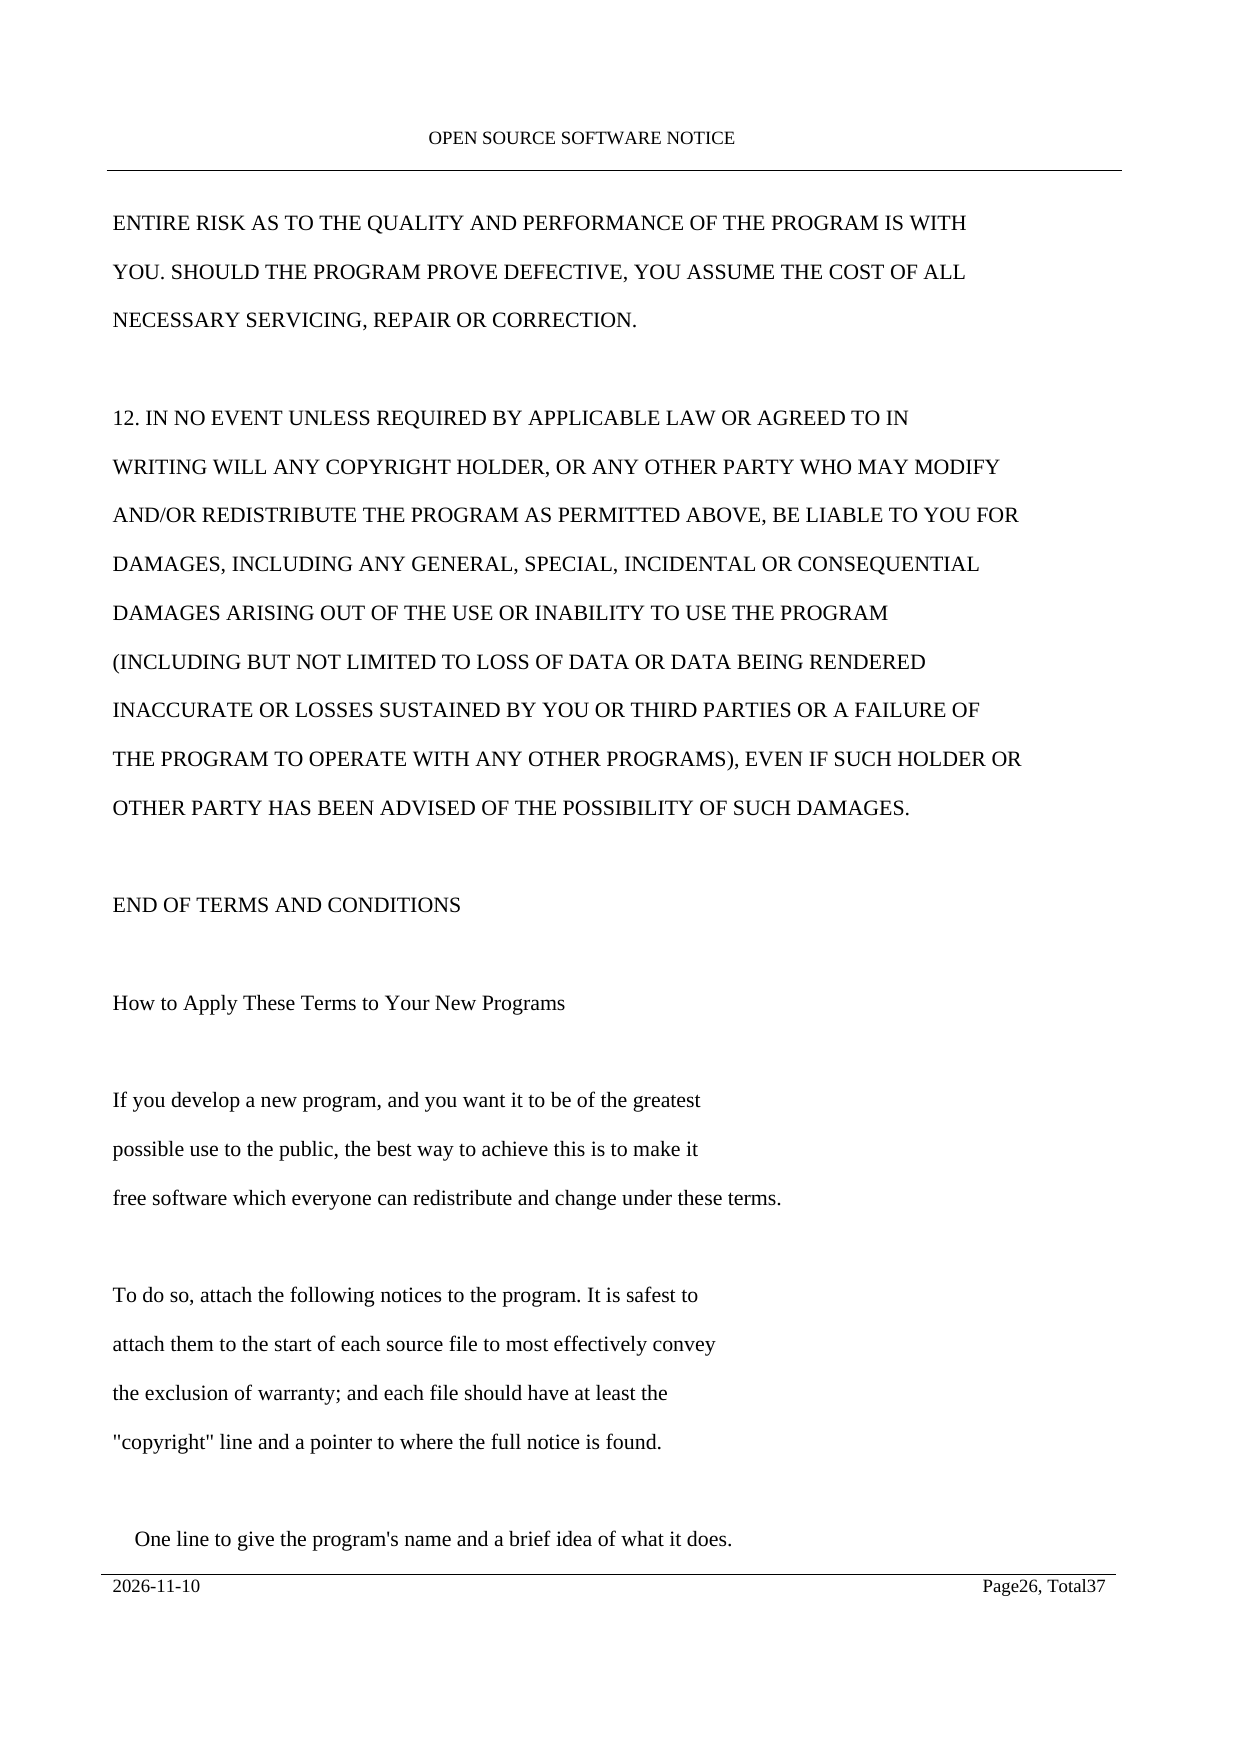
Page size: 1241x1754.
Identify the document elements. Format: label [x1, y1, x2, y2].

text [112, 206, 1128, 1555]
